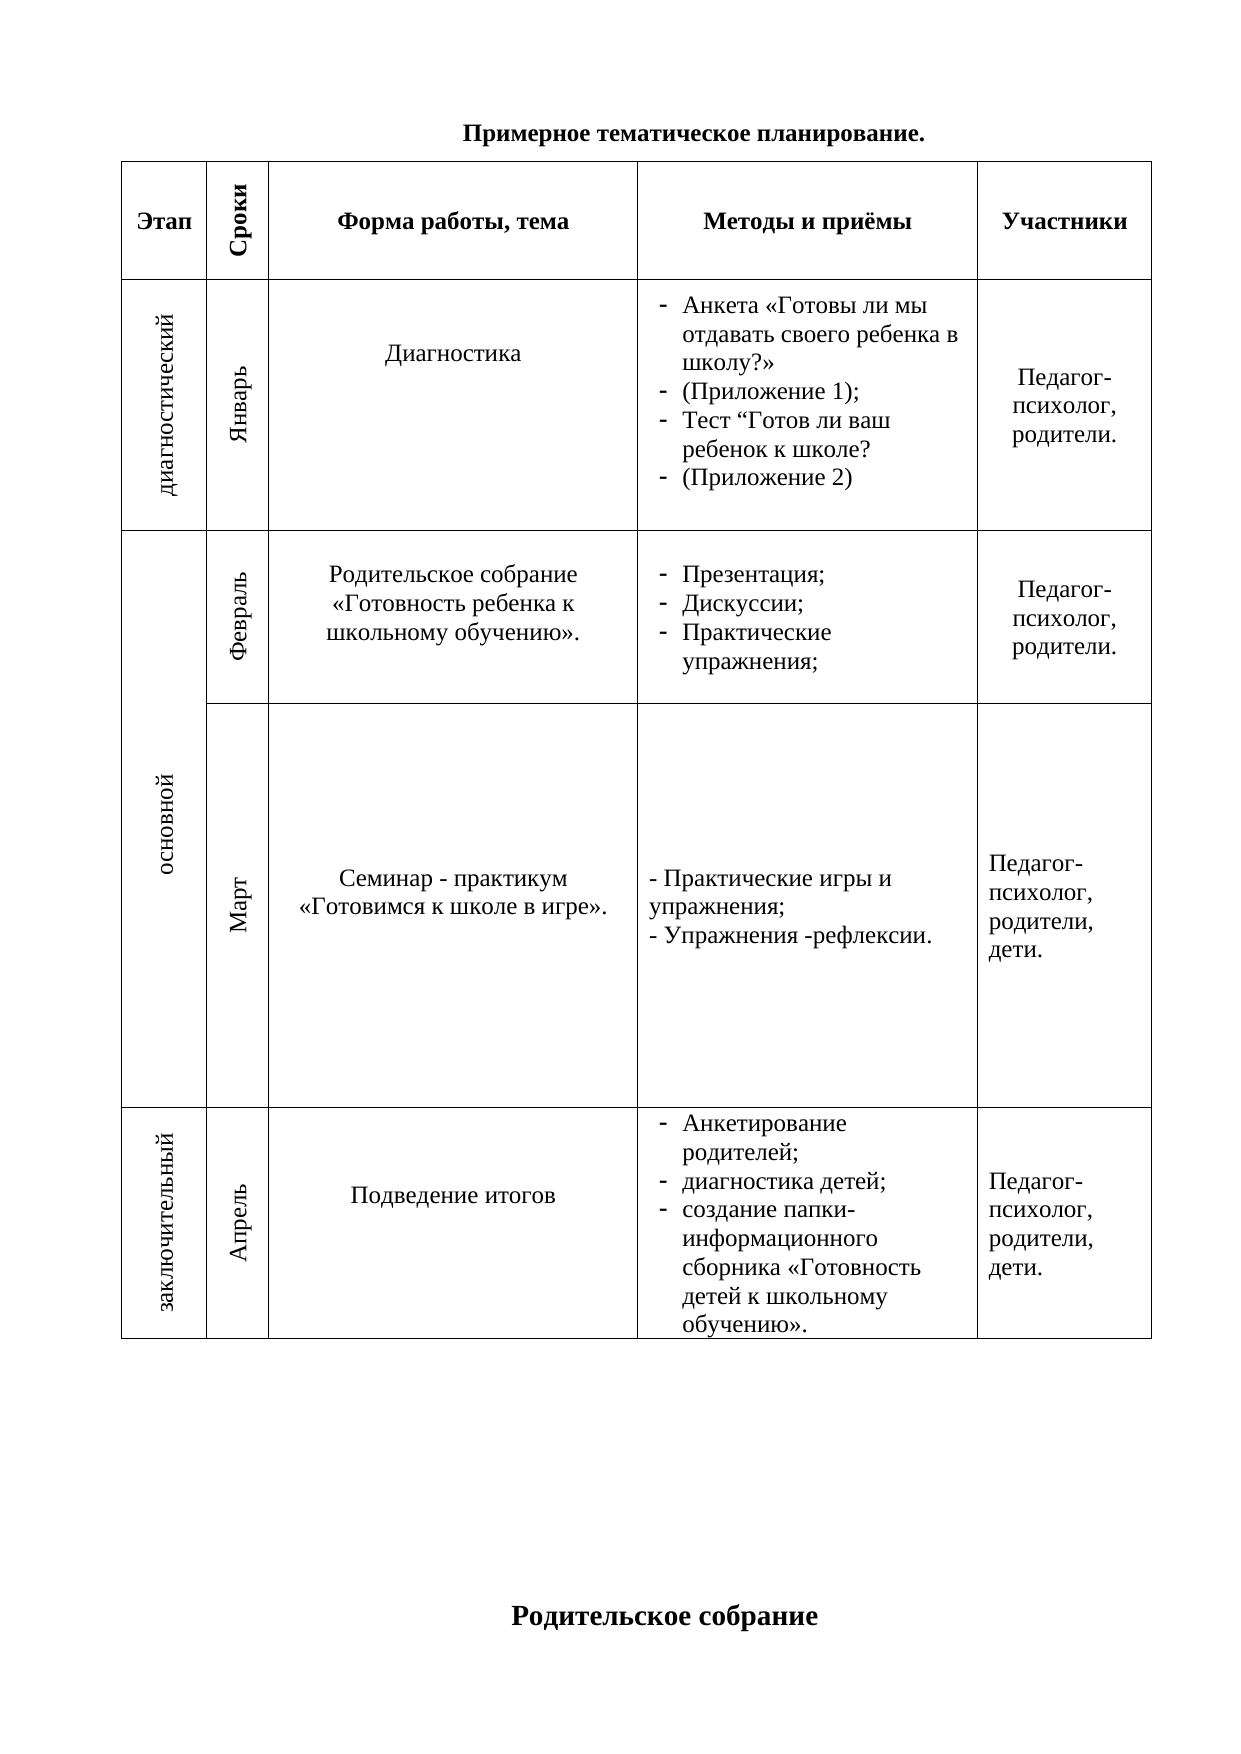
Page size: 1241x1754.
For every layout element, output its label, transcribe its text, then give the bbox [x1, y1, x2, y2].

table_cell Педагог-психолог, родители. [978, 531, 1151, 703]
table_cell диагностический [122, 280, 206, 530]
table_cell Педагог-психолог, родители, дети. [978, 704, 1151, 1107]
table_header Этап [122, 162, 206, 279]
table_header Методы и приёмы [638, 162, 977, 279]
text Примерное тематическое планирование. [177, 118, 1152, 147]
table_cell Диагностика [269, 280, 637, 530]
table_cell Подведение итогов [269, 1108, 637, 1338]
table_cell Анкета «Готовы ли мы отдавать своего ребенка в школу?» (Приложение 1); Тест “Готов ли ваш ребенок к школе? (Приложение 2) [638, 280, 977, 530]
table_header Сроки [207, 162, 268, 279]
table_cell Март [207, 704, 268, 1107]
table_cell Родительское собрание «Готовность ребенка к школьному обучению». [269, 531, 637, 703]
table_cell Анкетирование родителей; диагностика детей; создание папки-информационного сборника «Готовность детей к школьному обучению». [638, 1108, 977, 1338]
table_cell заключительный [122, 1108, 206, 1338]
table_header Форма работы, тема [269, 162, 637, 279]
table_cell Педагог-психолог, родители, дети. [978, 1108, 1151, 1338]
table_cell - Практические игры и упражнения; - Упражнения -рефлексии. [638, 704, 977, 1107]
table_cell Январь [207, 280, 268, 530]
table_cell основной [122, 531, 206, 1107]
table_cell Февраль [207, 531, 268, 703]
table_cell Презентация; Дискуссии; Практические упражнения; [638, 531, 977, 703]
table_cell Педагог-психолог, родители. [978, 280, 1151, 530]
table_header Участники [978, 162, 1151, 279]
text Родительское собрание [177, 1598, 1152, 1632]
table_cell Семинар - практикум «Готовимся к школе в игре». [269, 704, 637, 1107]
table_cell Апрель [207, 1108, 268, 1338]
